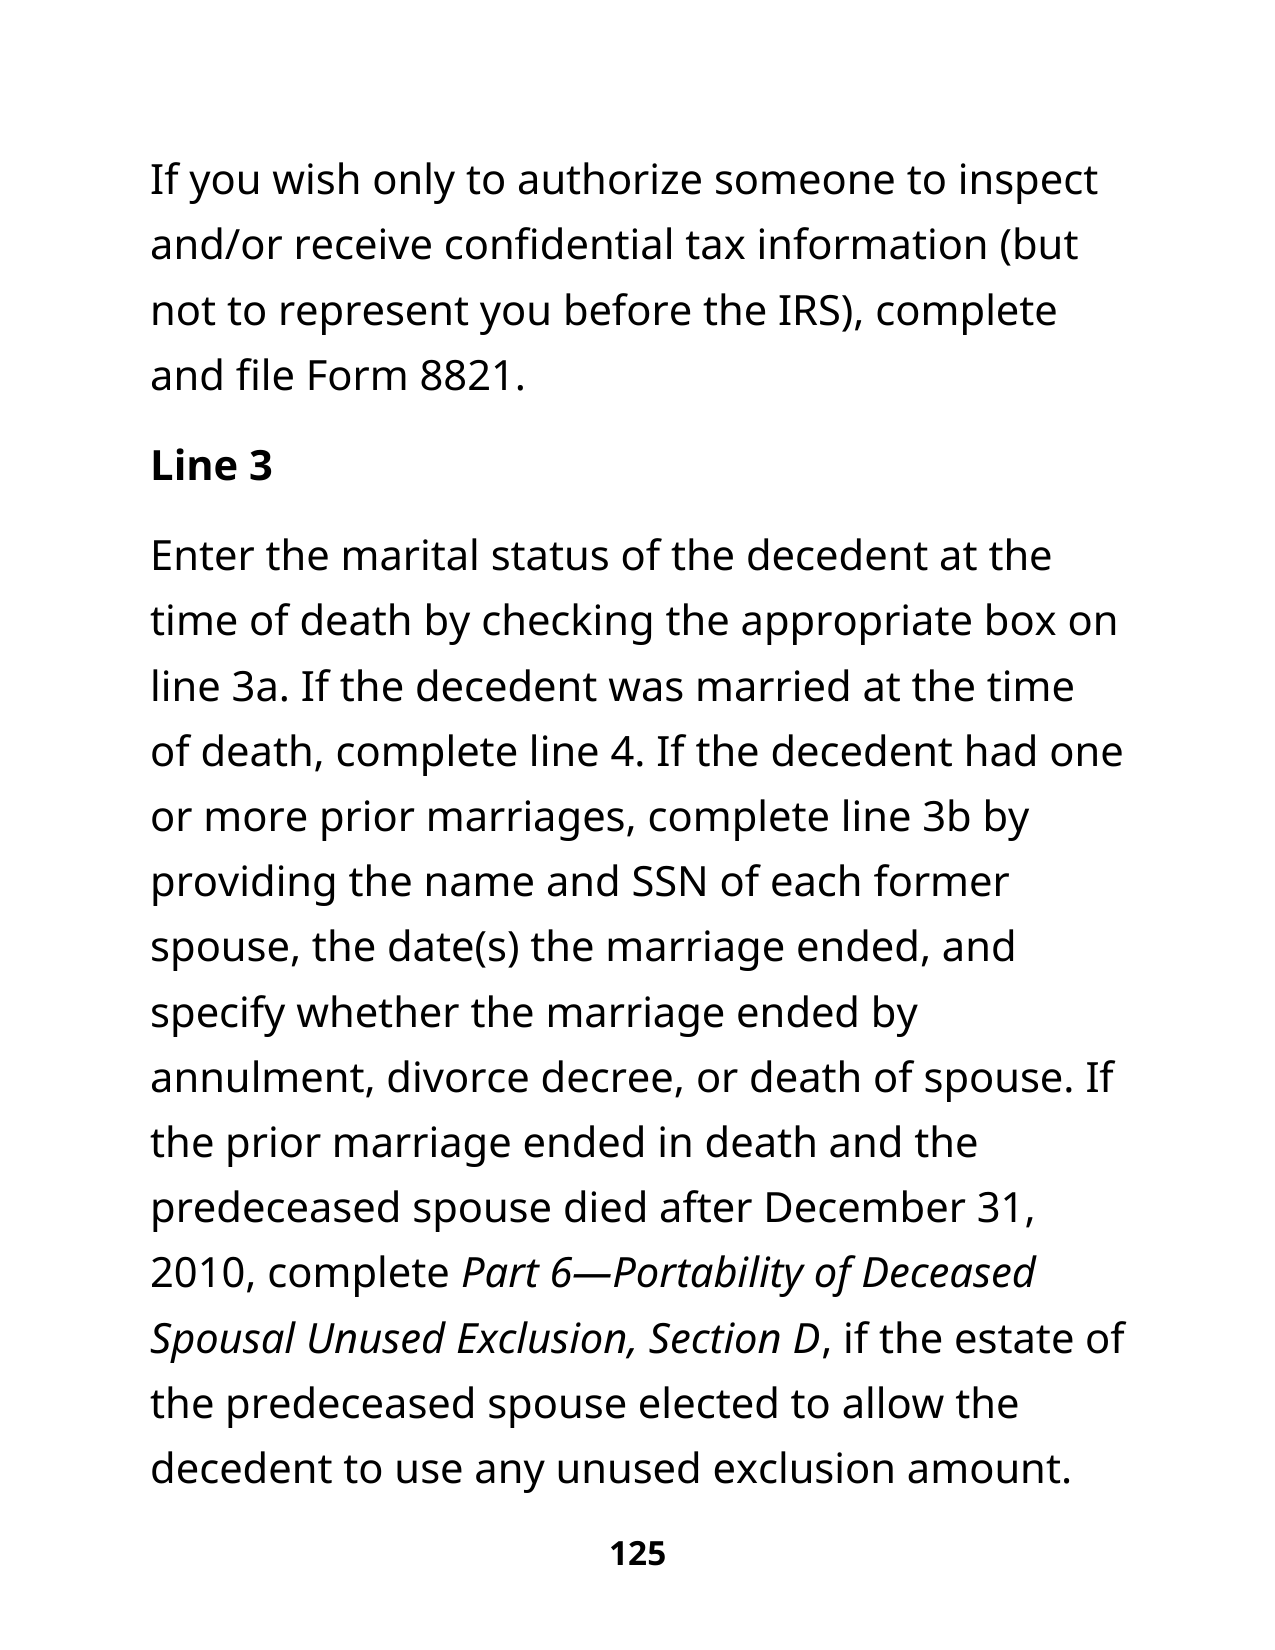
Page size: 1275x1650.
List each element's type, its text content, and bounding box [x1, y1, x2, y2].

text If you wish only to authorize someone to inspect and/or receive confidential tax information (but not to represent you before the IRS), complete and file Form 8821. [150, 150, 1125, 402]
text Line 3 [150, 436, 1125, 493]
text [150, 526, 1125, 1496]
